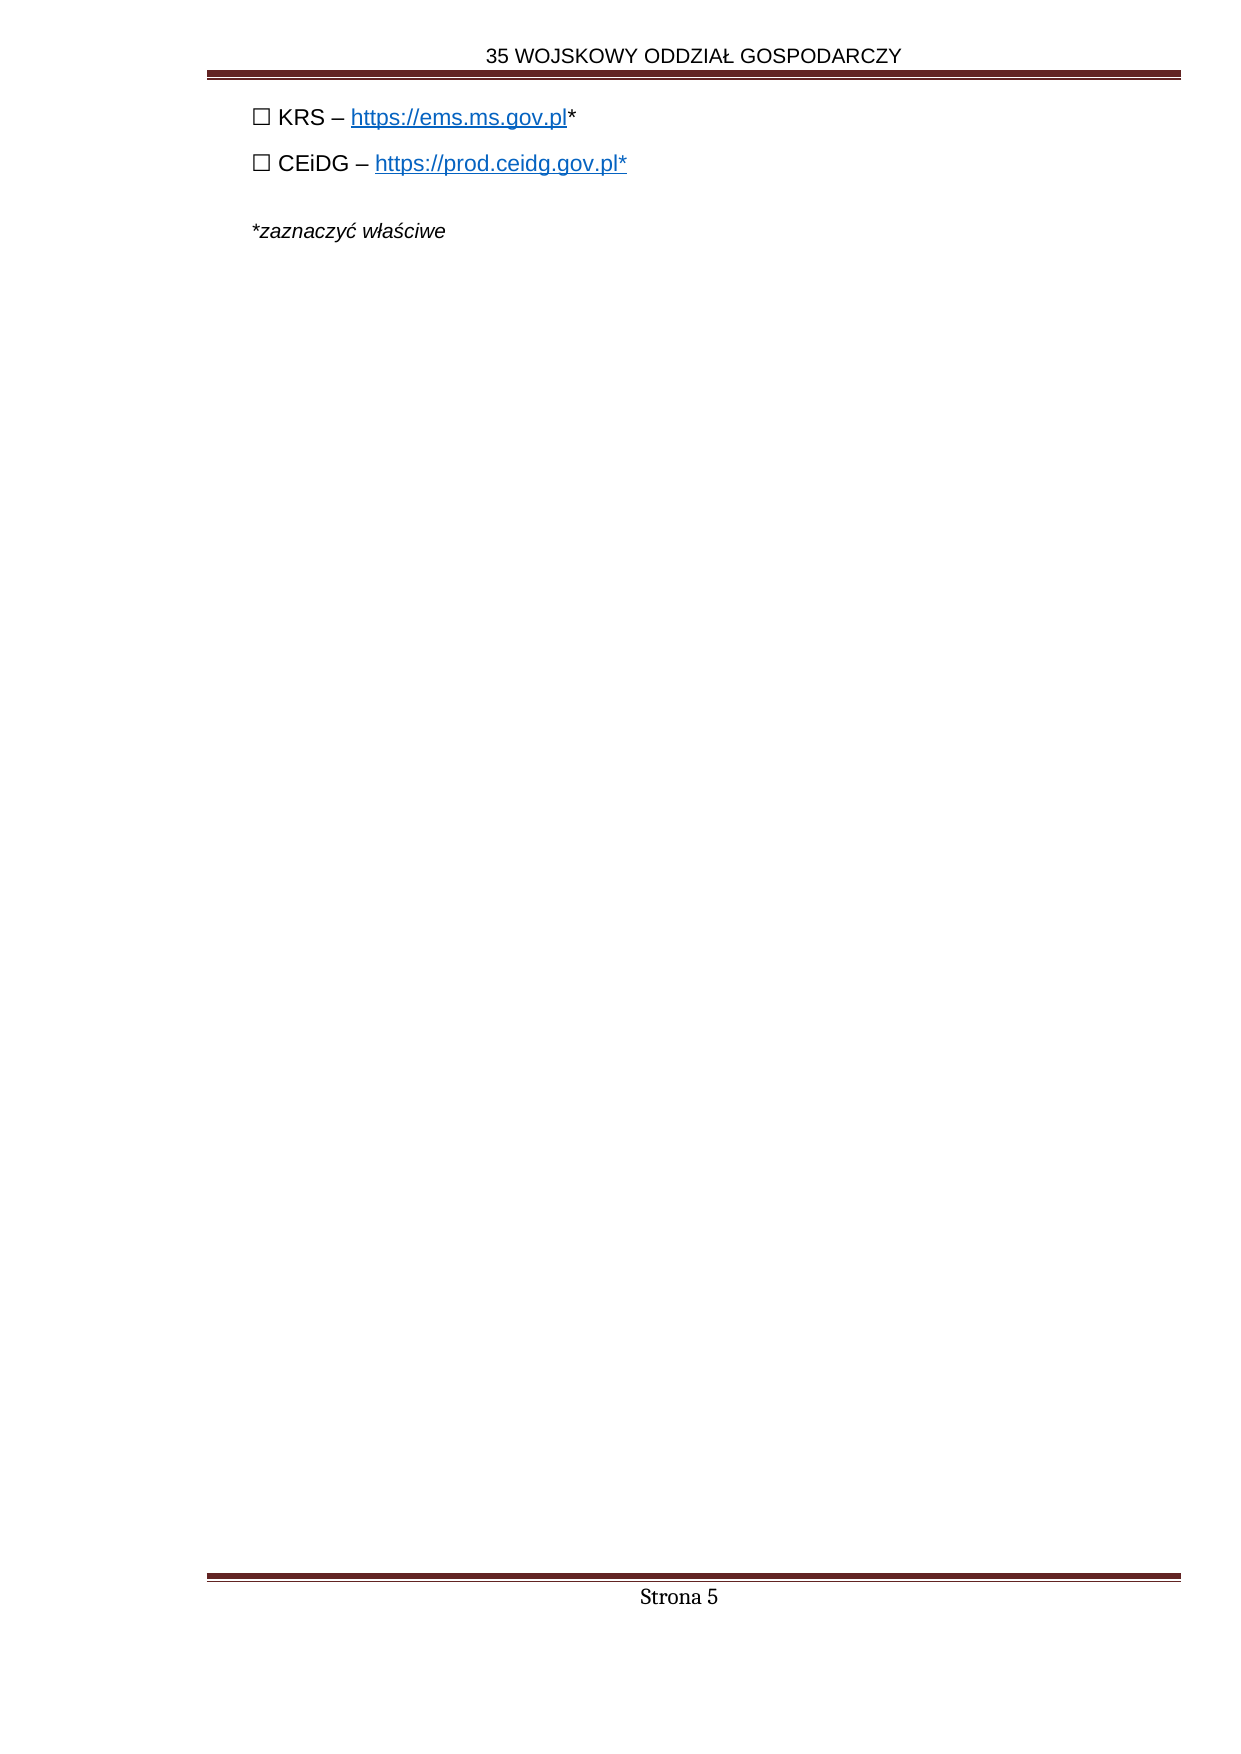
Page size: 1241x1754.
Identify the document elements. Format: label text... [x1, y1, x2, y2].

text ☐ KRS – https://ems.ms.gov.pl* [251, 101, 1181, 132]
text ☐ CEiDG – https://prod.ceidg.gov.pl* [251, 147, 1181, 179]
text *zaznaczyć właściwe [251, 219, 1181, 243]
